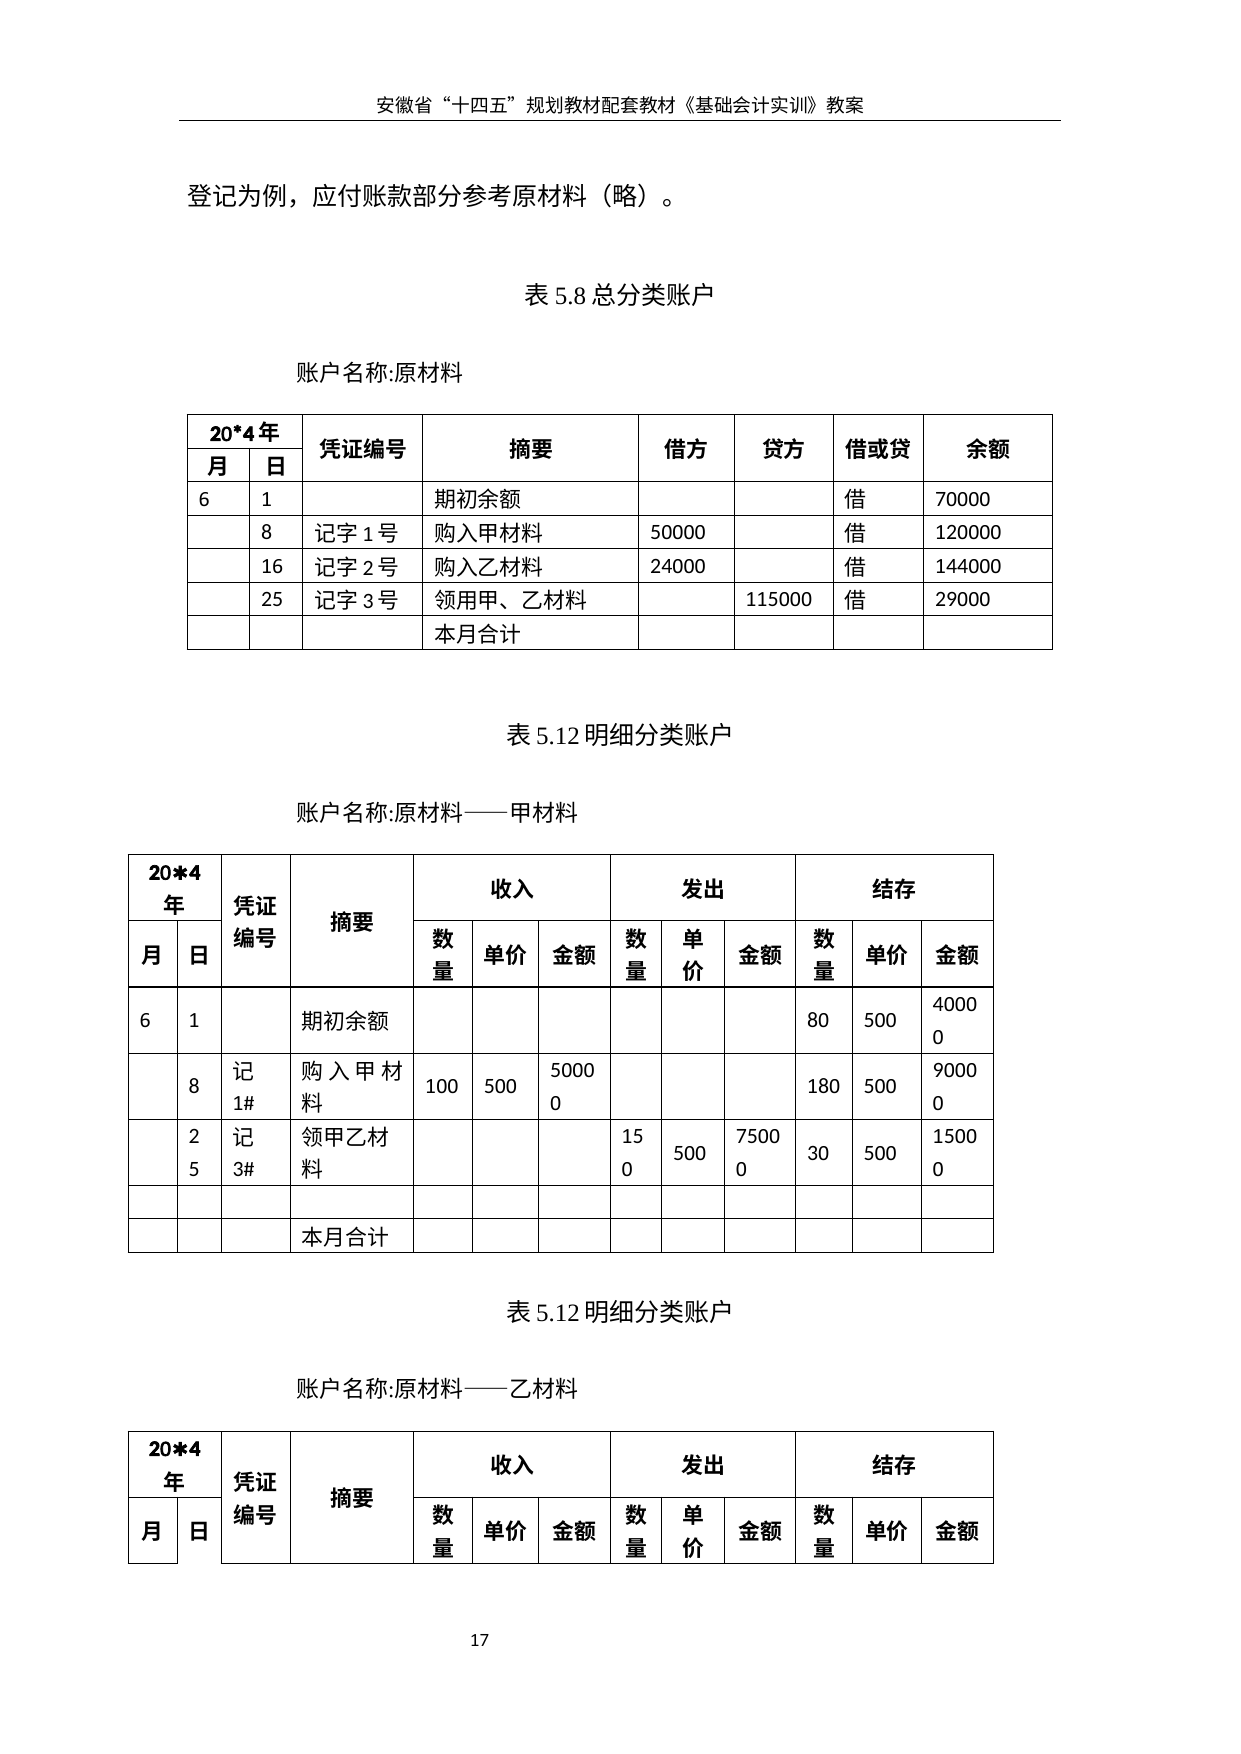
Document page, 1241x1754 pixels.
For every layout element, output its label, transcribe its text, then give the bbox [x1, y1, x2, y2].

table_cell [188, 516, 249, 548]
table_cell 500 [473, 1054, 538, 1118]
table_cell [473, 1120, 538, 1184]
table_cell 购入甲材料 [423, 516, 638, 548]
table_cell 借 [834, 482, 923, 514]
table_header 20∗4年 [129, 1432, 221, 1497]
table_cell 1 [178, 988, 221, 1052]
table_cell 本月合计 [291, 1219, 413, 1252]
table_cell 500 [853, 1120, 921, 1184]
table_cell [725, 1219, 795, 1252]
table_cell [539, 1186, 610, 1218]
table_cell [188, 583, 249, 615]
table_cell [662, 1219, 724, 1252]
table_cell 1 [250, 482, 302, 514]
table_cell 记3# [222, 1120, 290, 1184]
table_cell [662, 1186, 724, 1218]
table_cell [129, 1054, 177, 1118]
table_cell 500 [853, 988, 921, 1052]
table_cell 80 [796, 988, 852, 1052]
table_cell 单价 [662, 921, 724, 986]
table_cell 16 [250, 549, 302, 582]
table_cell 6 [129, 988, 177, 1052]
table_cell 期初余额 [423, 482, 638, 514]
table_cell 金额 [725, 1498, 795, 1563]
table_cell [303, 616, 422, 649]
table_header 借方 [639, 415, 734, 481]
table_cell 记字1号 [303, 516, 422, 548]
table_cell 月 [129, 1498, 177, 1563]
table_cell 30 [796, 1120, 852, 1184]
table_cell [922, 1186, 993, 1218]
table_cell [834, 616, 923, 649]
table_header 收入 [414, 1432, 610, 1497]
table_cell 数量 [414, 1498, 472, 1563]
table_cell [611, 1186, 661, 1218]
text 表5.12明细分类账户 [187, 701, 1053, 766]
table_header 发出 [611, 855, 795, 920]
table_cell 金额 [539, 1498, 610, 1563]
table_cell 借 [834, 549, 923, 582]
table_cell 数量 [796, 1498, 852, 1563]
table_cell 金额 [922, 921, 993, 986]
table_cell 记1# [222, 1054, 290, 1118]
table_cell [924, 616, 1052, 649]
table_cell [735, 549, 833, 582]
table_cell [725, 1186, 795, 1218]
table_cell 6 [188, 482, 249, 514]
table_cell 记字3号 [303, 583, 422, 615]
table_cell 数量 [796, 921, 852, 986]
table_cell 单价 [662, 1498, 724, 1563]
table_cell 15000 [922, 1120, 993, 1184]
table_header 凭证编号 [222, 855, 290, 986]
table_cell [222, 1186, 290, 1218]
table_cell [735, 482, 833, 514]
table_cell [662, 988, 724, 1052]
table_cell 500 [853, 1054, 921, 1118]
table_cell [129, 1120, 177, 1184]
table_cell 借 [834, 516, 923, 548]
table_cell [639, 482, 734, 514]
table_cell 日 [178, 1498, 221, 1563]
table_cell [735, 516, 833, 548]
table_cell [639, 583, 734, 615]
table_cell 75000 [725, 1120, 795, 1184]
table_cell [129, 1186, 177, 1218]
table_cell [222, 988, 290, 1052]
table_header 贷方 [735, 415, 833, 481]
table_cell 40000 [922, 988, 993, 1052]
table_cell 25 [250, 583, 302, 615]
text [187, 162, 1053, 227]
table_cell 本月合计 [423, 616, 638, 649]
table_cell 单价 [473, 1498, 538, 1563]
table_cell 月 [129, 921, 177, 986]
table_cell [178, 1186, 221, 1218]
table_cell 150 [611, 1120, 661, 1184]
table_cell [611, 1219, 661, 1252]
table_cell [796, 1219, 852, 1252]
table_cell [853, 1219, 921, 1252]
table_cell 借 [834, 583, 923, 615]
table_cell 29000 [924, 583, 1052, 615]
table_cell 月 [188, 449, 249, 481]
table_cell 100 [414, 1054, 472, 1118]
table_cell [188, 549, 249, 582]
table_cell 日 [178, 921, 221, 986]
table_cell [178, 1219, 221, 1252]
table_cell [662, 1054, 724, 1118]
table_cell [188, 616, 249, 649]
table_cell 90000 [922, 1054, 993, 1118]
text 账户名称:原材料 [187, 338, 1053, 403]
table_header 结存 [796, 1432, 993, 1497]
table_cell 500 [662, 1120, 724, 1184]
table_cell [611, 988, 661, 1052]
table_cell 数量 [414, 921, 472, 986]
table_cell [539, 988, 610, 1052]
table_header 20∗4年 [129, 855, 221, 920]
table_cell [539, 1120, 610, 1184]
table_cell 金额 [922, 1498, 993, 1563]
table_cell 期初余额 [291, 988, 413, 1052]
table_cell 70000 [924, 482, 1052, 514]
table_header 摘要 [291, 1432, 413, 1563]
table_cell 单价 [853, 1498, 921, 1563]
table_cell 购入甲材料 [291, 1054, 413, 1118]
table_cell 数量 [611, 921, 661, 986]
table_cell [735, 616, 833, 649]
table_header 凭证编号 [222, 1432, 290, 1563]
table_cell [414, 1186, 472, 1218]
table_cell 领用甲、乙材料 [423, 583, 638, 615]
table_header 摘要 [291, 855, 413, 986]
table_cell 金额 [539, 921, 610, 986]
text 表5.12明细分类账户 [187, 1278, 1053, 1343]
table_cell [473, 988, 538, 1052]
table_cell 8 [250, 516, 302, 548]
table_cell [853, 1186, 921, 1218]
table_cell [291, 1186, 413, 1218]
table_cell [796, 1186, 852, 1218]
table_cell 购入乙材料 [423, 549, 638, 582]
table_header 余额 [924, 415, 1052, 481]
text 账户名称:原材料——甲材料 [187, 779, 1053, 844]
table_cell [473, 1219, 538, 1252]
table_header 20*4年 [188, 415, 302, 447]
table_header 收入 [414, 855, 610, 920]
table_cell 8 [178, 1054, 221, 1118]
table_header 摘要 [423, 415, 638, 481]
table_cell 日 [250, 449, 302, 481]
table_cell 50000 [539, 1054, 610, 1118]
table_cell 144000 [924, 549, 1052, 582]
table_cell [129, 1219, 177, 1252]
table_cell [725, 988, 795, 1052]
table_cell [639, 616, 734, 649]
table_cell [222, 1219, 290, 1252]
table_cell 记字2号 [303, 549, 422, 582]
text 表5.8总分类账户 [187, 261, 1053, 326]
table_cell [922, 1219, 993, 1252]
text 账户名称:原材料——乙材料 [187, 1355, 1053, 1420]
table_cell 25 [178, 1120, 221, 1184]
table_cell [250, 616, 302, 649]
table_header 结存 [796, 855, 993, 920]
table_cell [414, 1120, 472, 1184]
table_cell [414, 1219, 472, 1252]
table_cell 单价 [473, 921, 538, 986]
table_cell [611, 1054, 661, 1118]
table_header 借或贷 [834, 415, 923, 481]
table_cell [725, 1054, 795, 1118]
table_cell 120000 [924, 516, 1052, 548]
table_cell [539, 1219, 610, 1252]
table_cell 180 [796, 1054, 852, 1118]
table_cell 115000 [735, 583, 833, 615]
table_cell [473, 1186, 538, 1218]
table_cell 金额 [725, 921, 795, 986]
table_cell 数量 [611, 1498, 661, 1563]
table_cell 50000 [639, 516, 734, 548]
table_header 凭证编号 [303, 415, 422, 481]
table_cell [414, 988, 472, 1052]
table_cell [303, 482, 422, 514]
table_cell 单价 [853, 921, 921, 986]
table_header 发出 [611, 1432, 795, 1497]
table_cell 24000 [639, 549, 734, 582]
table_cell 领甲乙材料 [291, 1120, 413, 1184]
